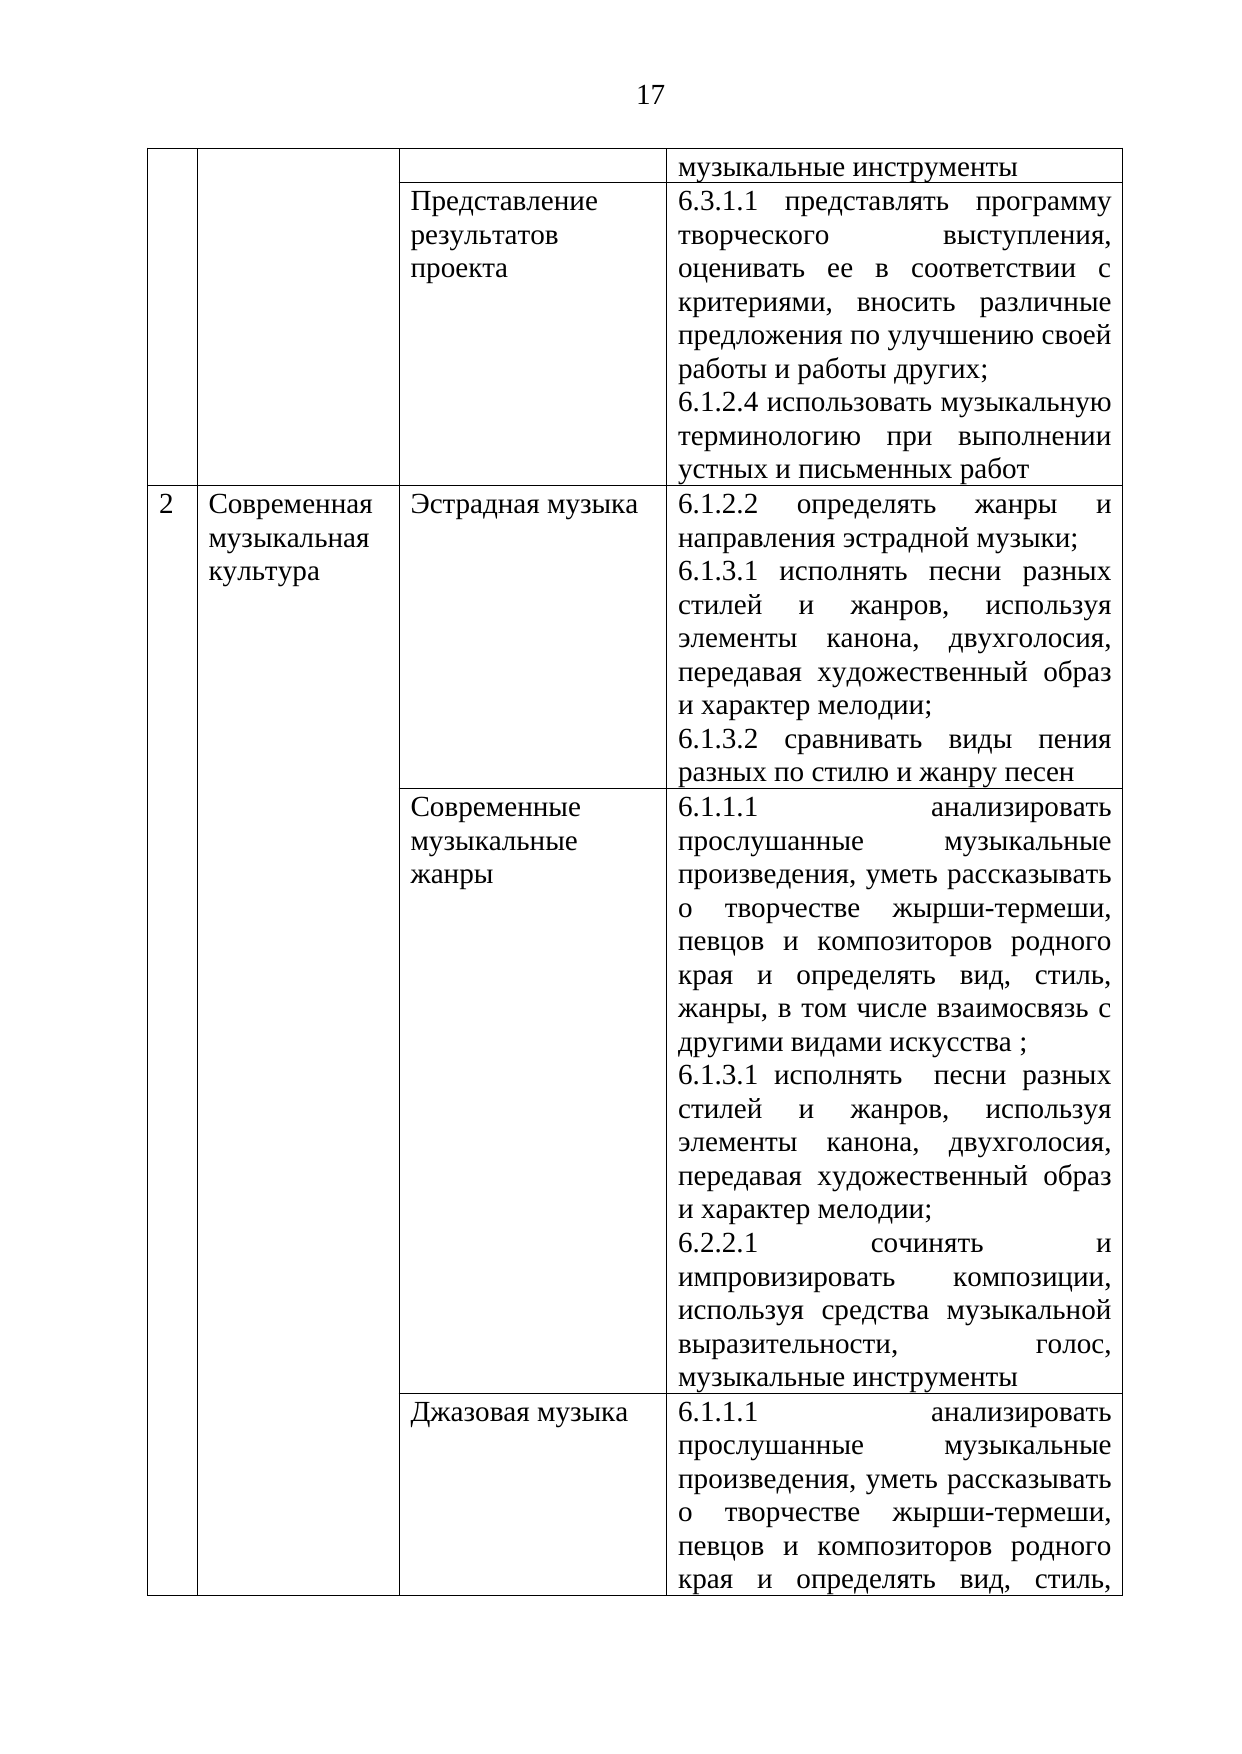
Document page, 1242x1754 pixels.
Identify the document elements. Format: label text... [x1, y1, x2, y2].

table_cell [400, 149, 666, 182]
table_cell Современная музыкальная культура [198, 486, 399, 1595]
table_cell 6.1.2.2 определять жанры и направления эстрадной музыки; 6.1.3.1 исполнять песни разных стилей и жанров, используя элементы канона, двухголосия, передавая художественный образ и характер мелодии; 6.1.3.2 сравнивать виды пения разных по стилю и жанру песен [667, 486, 1122, 788]
table_cell Джазовая музыка [400, 1394, 666, 1595]
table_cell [667, 1394, 1122, 1595]
table_cell 6.3.1.1 представлять программу творческого выступления, оценивать ее в соответствии с критериями, вносить различные предложения по улучшению своей работы и работы других; 6.1.2.4 использовать музыкальную терминологию при выполнении устных и письменных работ [667, 183, 1122, 485]
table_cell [667, 149, 1122, 182]
table_cell Представление результатов проекта [400, 183, 666, 485]
table_cell Современные музыкальные жанры [400, 789, 666, 1393]
table_cell 2 [148, 486, 197, 1595]
table_cell 6.1.1.1 анализировать прослушанные музыкальные произведения, уметь рассказывать о творчестве жырши-термеши, певцов и композиторов родного края и определять вид, стиль, жанры, в том числе взаимосвязь с другими видами искусства ; 6.1.3.1 исполнять песни разных стилей и жанров, используя элементы канона, двухголосия, передавая художественный образ и характер мелодии; 6.2.2.1 сочинять и импровизировать композиции, используя средства музыкальной выразительности, голос, музыкальные инструменты [667, 789, 1122, 1393]
table_cell Эстрадная музыка [400, 486, 666, 788]
